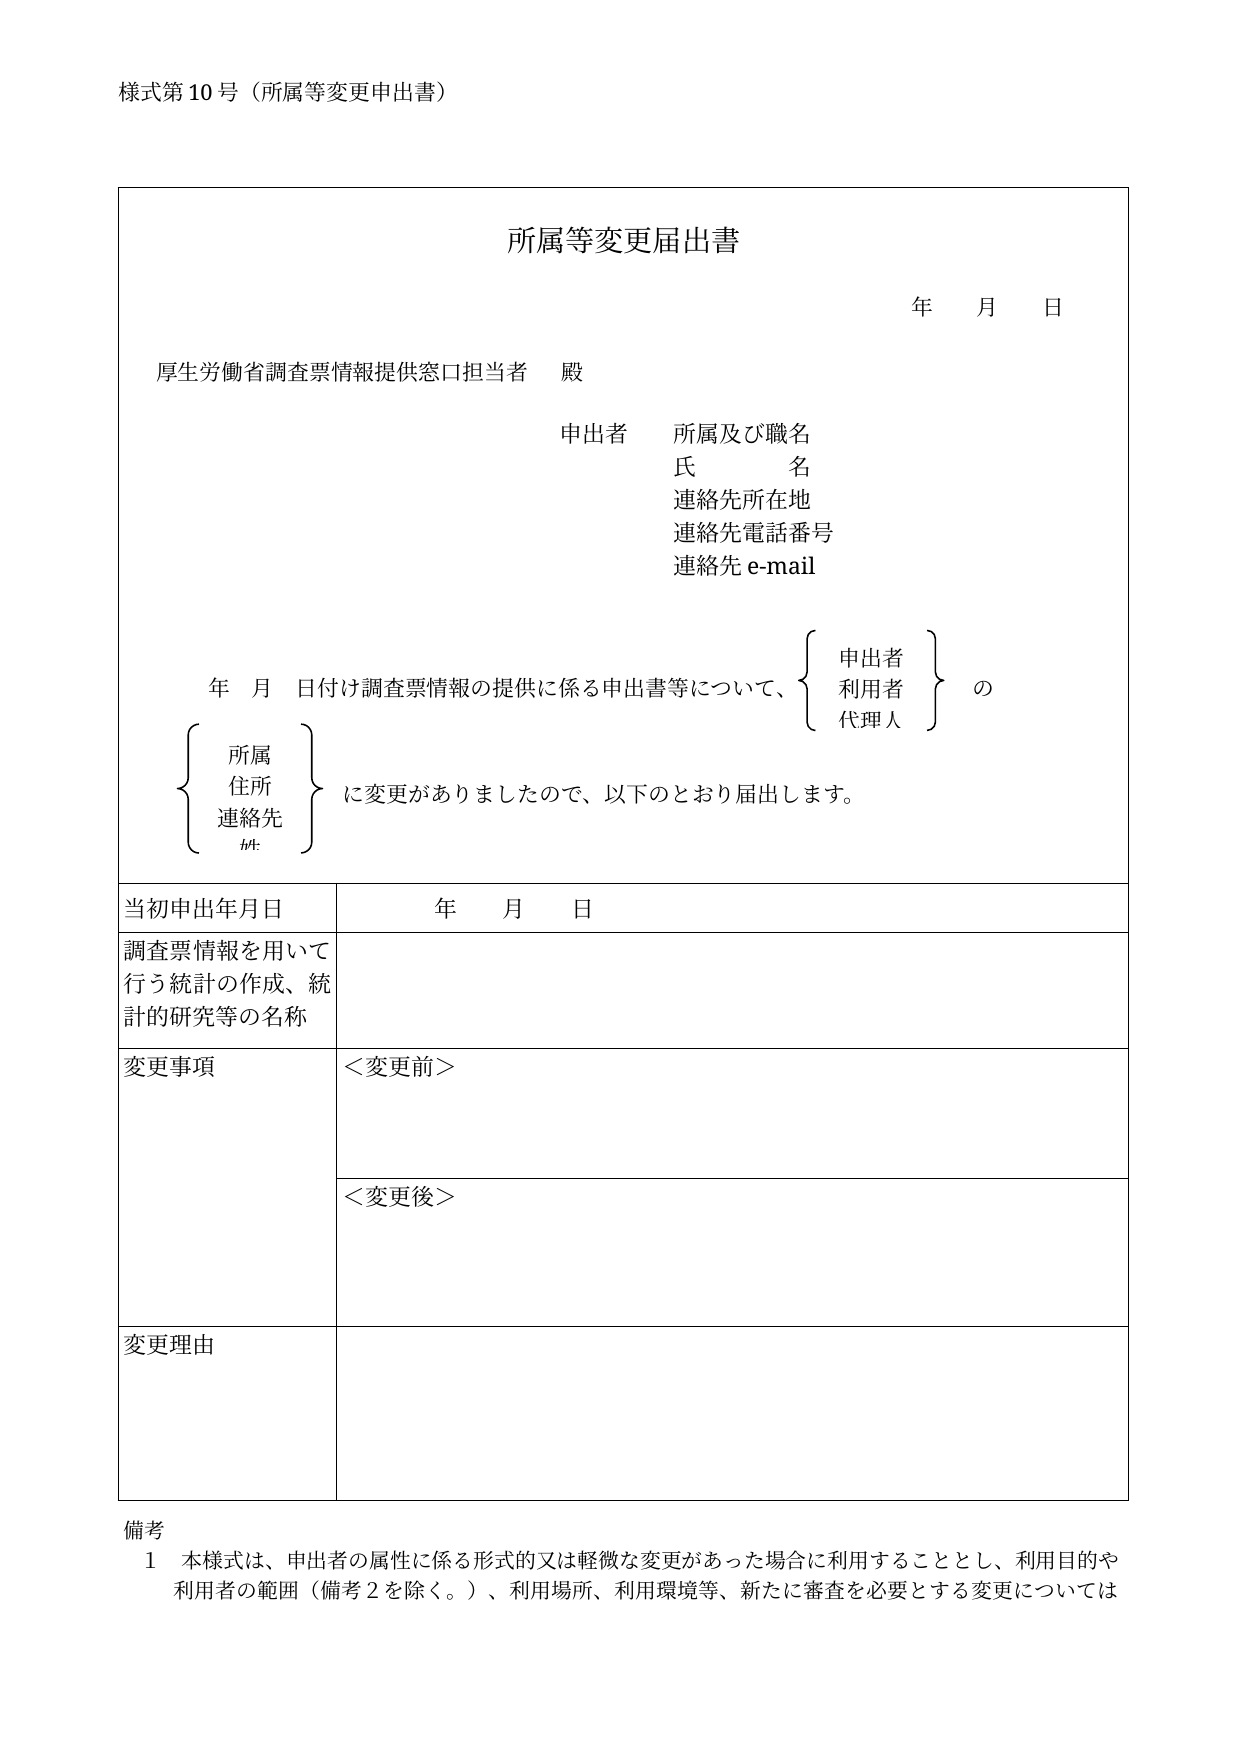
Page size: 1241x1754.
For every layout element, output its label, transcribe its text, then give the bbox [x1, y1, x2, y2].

table_cell 変更事項 [119, 1049, 336, 1326]
table_cell 変更理由 [119, 1327, 336, 1500]
text 備考 [118, 1515, 1122, 1545]
table_cell [337, 933, 1128, 1048]
table_cell ＜変更前＞ [337, 1049, 1128, 1178]
table_cell 年 月 日 [337, 884, 1128, 932]
table_cell ＜変更後＞ [337, 1179, 1128, 1326]
table_cell 調査票情報を用いて行う統計の作成、統計的研究等の名称 [119, 933, 336, 1048]
table_cell 当初申出年月日 [119, 884, 336, 932]
table_header 所属等変更届出書 年 月 日 厚生労働省調査票情報提供窓口担当者 殿 申出者 所属及び職名 氏 名 連絡先所在地 連絡先電話番号 連絡先e-mail 年 月 日付け調査票情報の提供に係る申出書等について、 の に変更がありましたので、以下のとおり届出します。 [119, 188, 1128, 883]
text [140, 1545, 1122, 1605]
table_cell [337, 1327, 1128, 1500]
